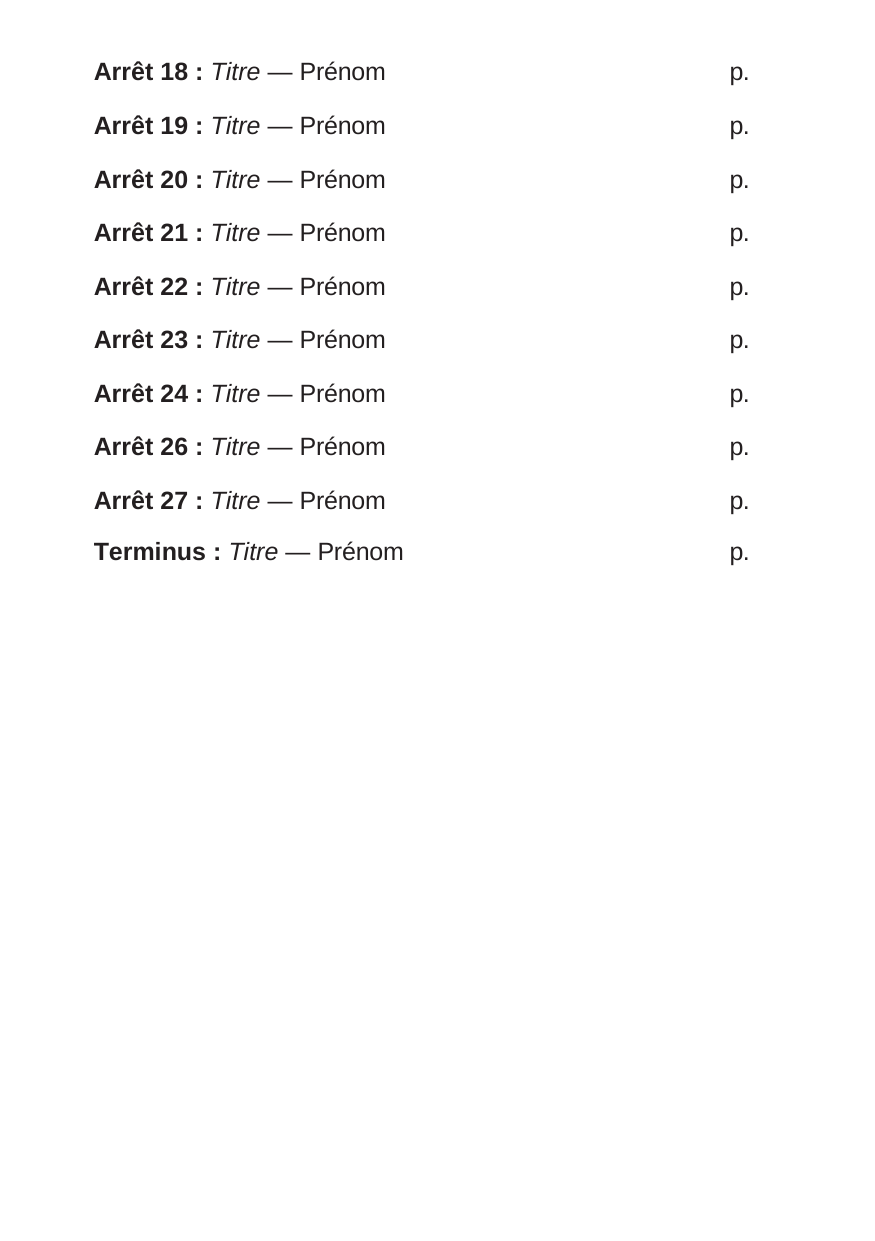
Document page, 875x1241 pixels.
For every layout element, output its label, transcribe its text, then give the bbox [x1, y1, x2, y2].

table_cell p. [566, 528, 755, 568]
table_cell p. [566, 420, 755, 474]
table_cell Arrêt 20 : Titre — Prénom [88, 153, 566, 206]
table_cell p. [566, 153, 755, 206]
table_cell Arrêt 27 : Titre — Prénom [88, 474, 566, 527]
table_cell Arrêt 24 : Titre — Prénom [88, 367, 566, 420]
table_cell Arrêt 26 : Titre — Prénom [88, 420, 566, 474]
table_header p. [566, 58, 755, 99]
table_cell p. [566, 260, 755, 313]
table_cell p. [566, 99, 755, 153]
table_cell p. [566, 367, 755, 420]
table_cell p. [566, 474, 755, 527]
table_cell Arrêt 19 : Titre — Prénom [88, 99, 566, 153]
table_cell p. [566, 313, 755, 367]
table_cell Arrêt 21 : Titre — Prénom [88, 206, 566, 260]
table_cell Arrêt 23 : Titre — Prénom [88, 313, 566, 367]
table_cell Arrêt 22 : Titre — Prénom [88, 260, 566, 313]
table_cell p. [566, 206, 755, 260]
table_header Arrêt 18 : Titre — Prénom [88, 58, 566, 99]
table_cell Terminus : Titre — Prénom [88, 528, 566, 568]
